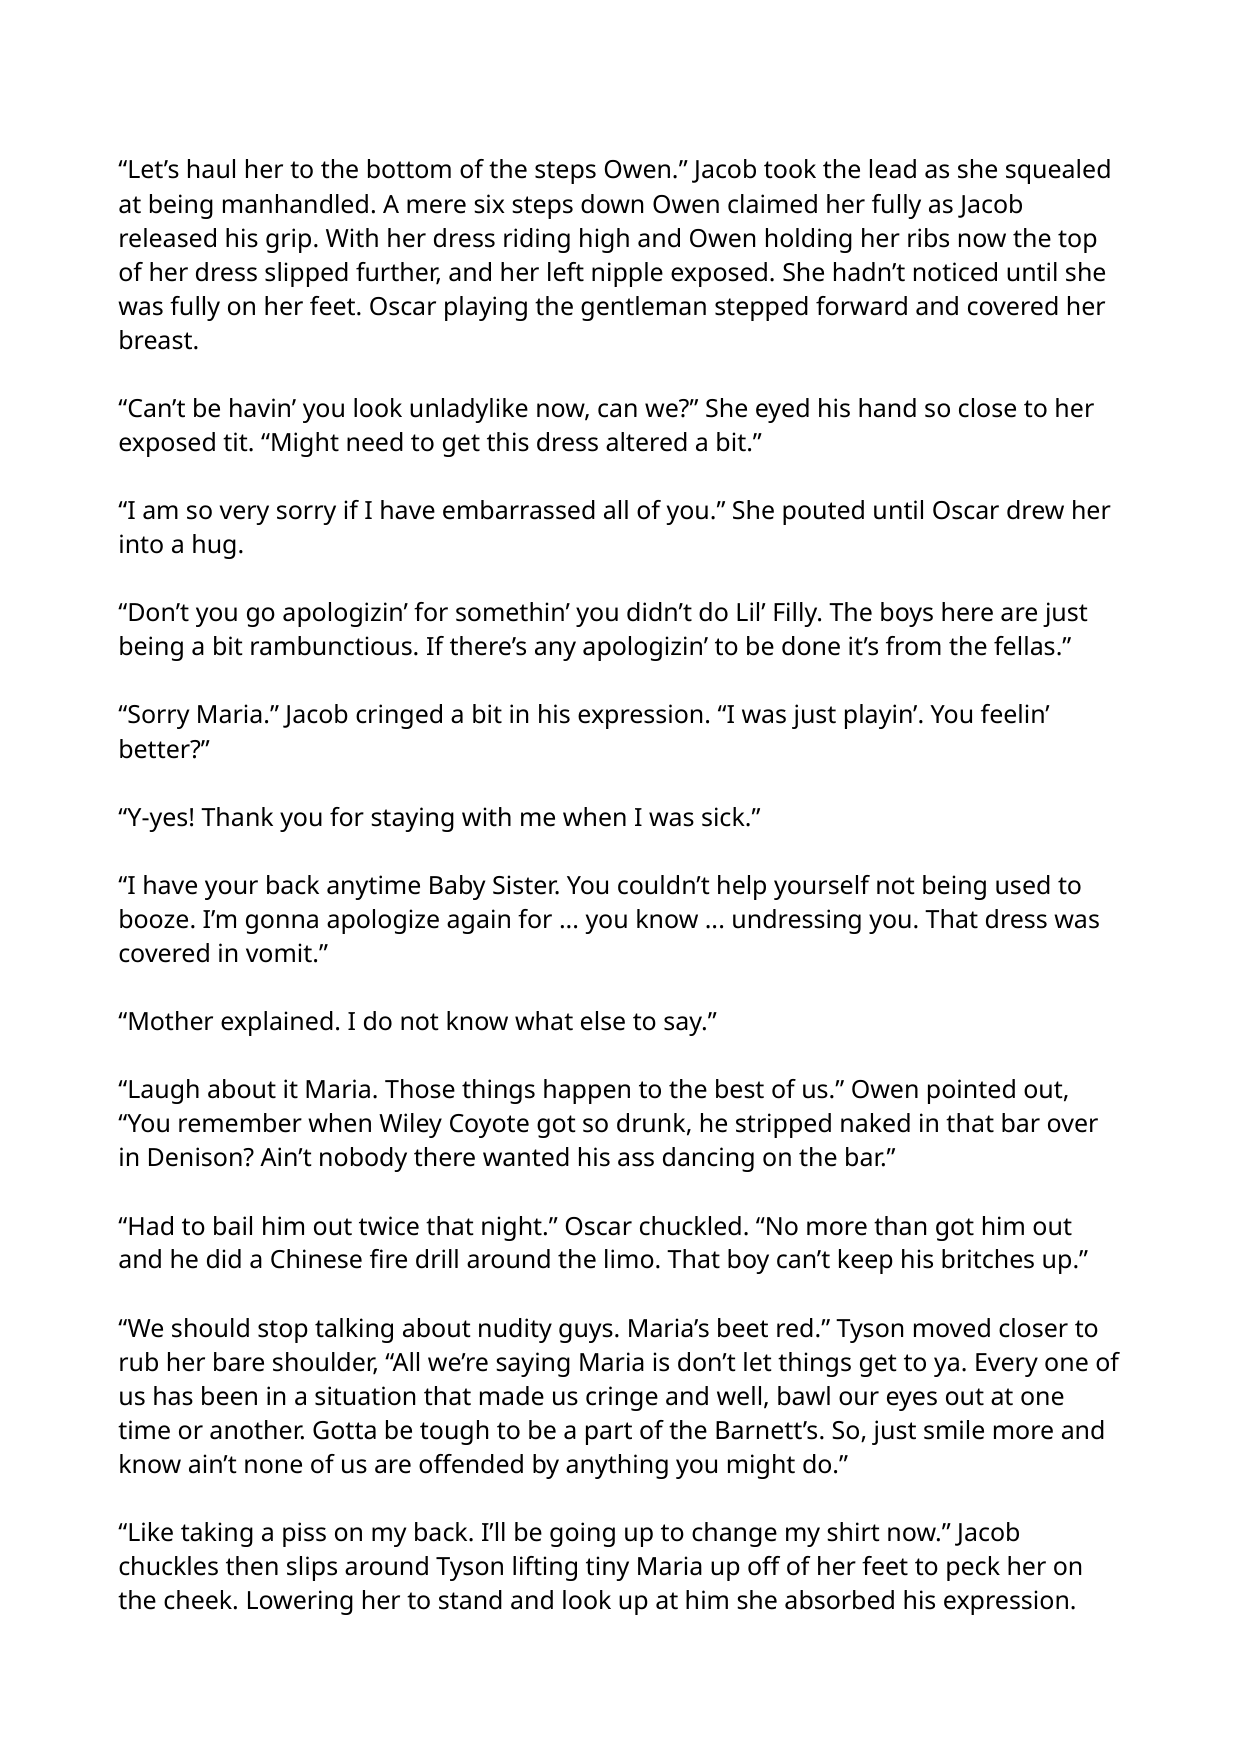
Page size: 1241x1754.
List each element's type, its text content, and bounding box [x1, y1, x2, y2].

text “I have your back anytime Baby Sister. You couldn’t help yourself not being used to booze. I’m gonna apologize again for ... you know ... undressing you. That dress was covered in vomit.” [118, 867, 1122, 970]
text “Let’s haul her to the bottom of the steps Owen.” Jacob took the lead as she squealed at being manhandled. A mere six steps down Owen claimed her fully as Jacob released his grip. With her dress riding high and Owen holding her ribs now the top of her dress slipped further, and her left nipple exposed. She hadn’t noticed until she was fully on her feet. Oscar playing the gentleman stepped forward and covered her breast. [118, 152, 1122, 357]
text “Laugh about it Maria. Those things happen to the best of us.” Owen pointed out, “You remember when Wiley Coyote got so drunk, he stripped naked in that bar over in Denison? Ain’t nobody there wanted his ass dancing on the bar.” [118, 1072, 1122, 1174]
text “Mother explained. I do not know what else to say.” [118, 1004, 1122, 1038]
text “I am so very sorry if I have embarrassed all of you.” She pouted until Oscar drew her into a hug. [118, 493, 1122, 561]
text “Had to bail him out twice that night.” Oscar chuckled. “No more than got him out and he did a Chinese fire drill around the limo. That boy can’t keep his britches up.” [118, 1208, 1122, 1276]
text “Can’t be havin’ you look unladylike now, can we?” She eyed his hand so close to her exposed tit. “Might need to get this dress altered a bit.” [118, 391, 1122, 459]
text “Y-yes! Thank you for staying with me when I was sick.” [118, 799, 1122, 833]
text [118, 1515, 1122, 1617]
text “We should stop talking about nudity guys. Maria’s beet red.” Tyson moved closer to rub her bare shoulder, “All we’re saying Maria is don’t let things get to ya. Every one of us has been in a situation that made us cringe and well, bawl our eyes out at one time or another. Gotta be tough to be a part of the Barnett’s. So, just smile more and know ain’t none of us are offended by anything you might do.” [118, 1310, 1122, 1481]
text “Sorry Maria.” Jacob cringed a bit in his expression. “I was just playin’. You feelin’ better?” [118, 697, 1122, 765]
text “Don’t you go apologizin’ for somethin’ you didn’t do Lil’ Filly. The boys here are just being a bit rambunctious. If there’s any apologizin’ to be done it’s from the fellas.” [118, 595, 1122, 663]
